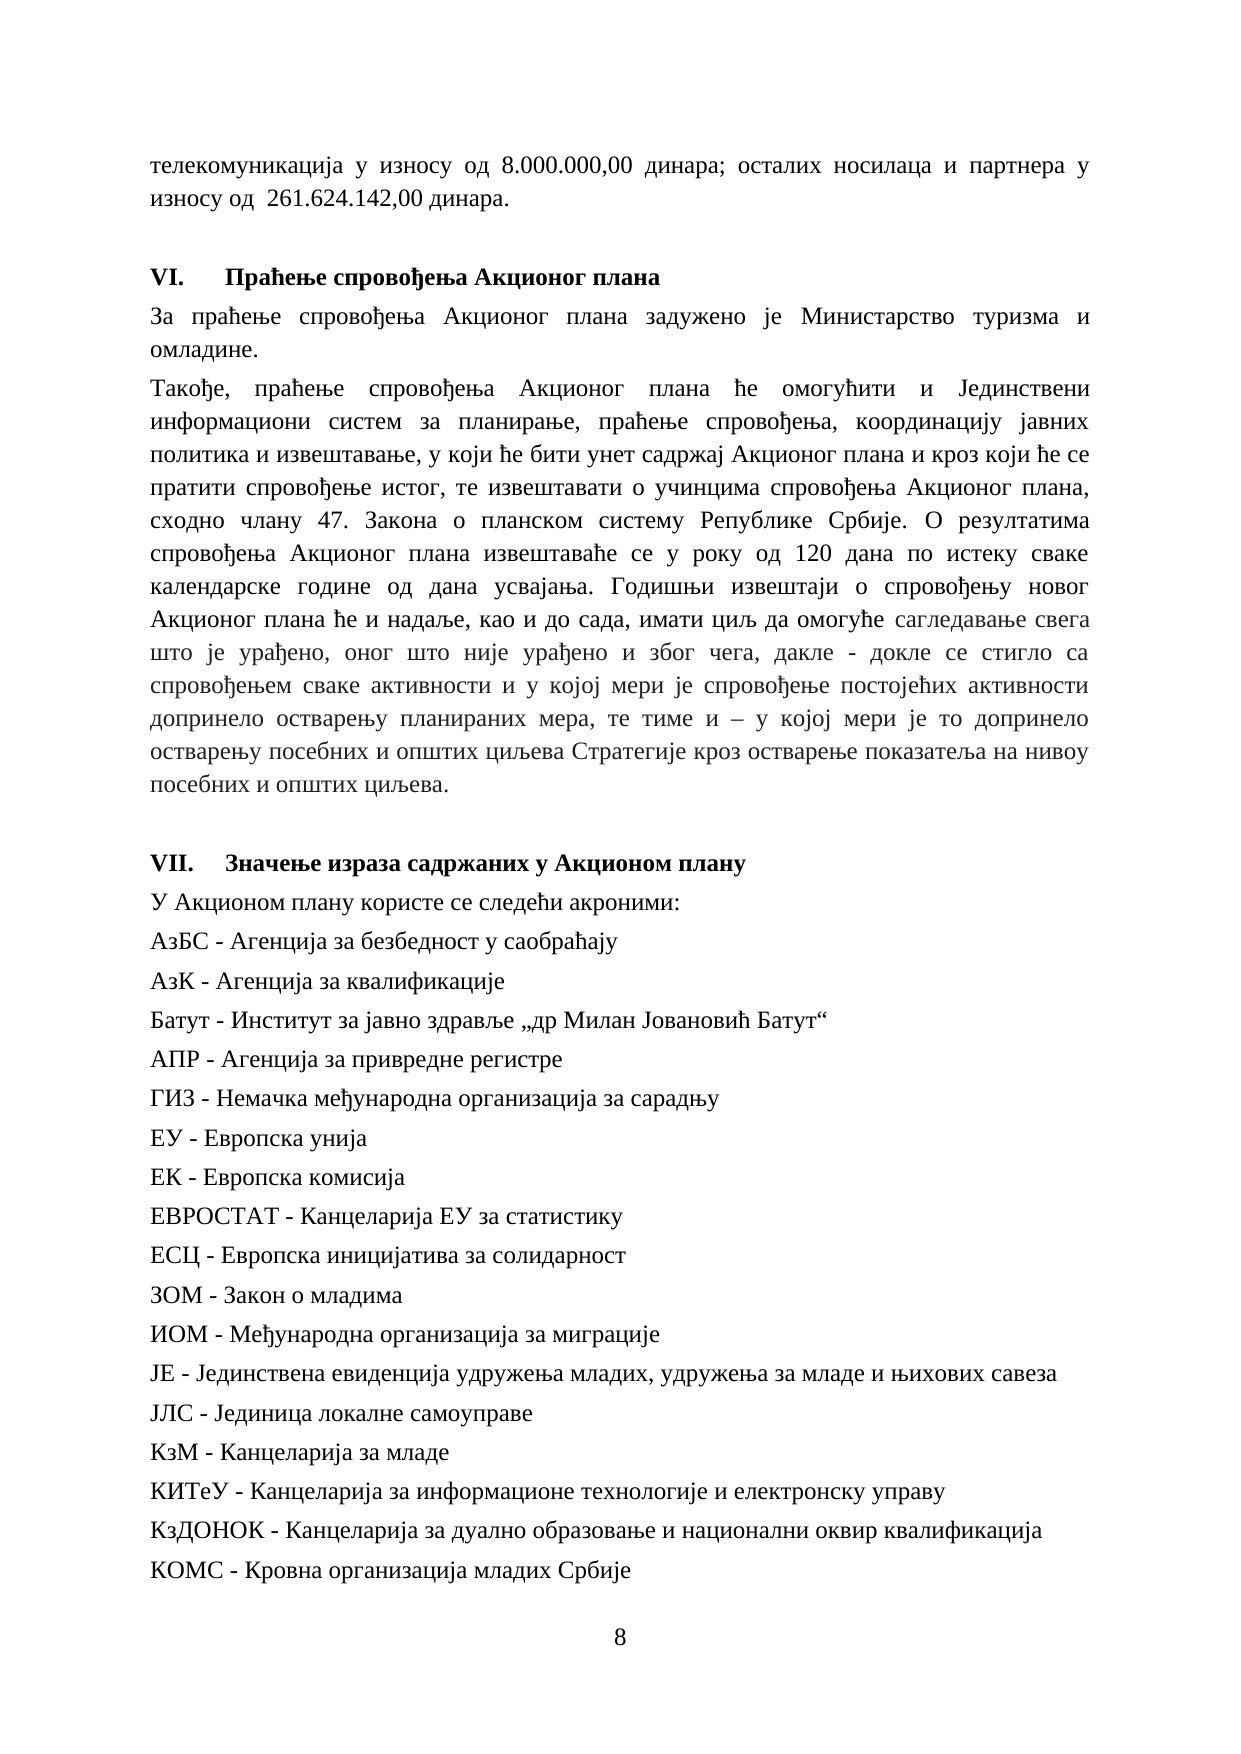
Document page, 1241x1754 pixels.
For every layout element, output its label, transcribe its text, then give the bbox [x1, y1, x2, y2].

text ЕУ - Европска унија [150, 1123, 1090, 1152]
text Батут - Институт за јавно здравље „др Милан Јовановић Батут“ [150, 1005, 1090, 1034]
text ЕСЦ - Европска иницијатива за солидарност [150, 1241, 1090, 1269]
text АзБС - Агенција за безбедност у саобраћају [150, 926, 1090, 955]
text ИОМ - Међународна организација за миграције [150, 1319, 1090, 1348]
text ЗОМ - Закон о младима [150, 1280, 1090, 1309]
text КИТеУ - Канцеларија за информационе технологије и електронску управу [150, 1476, 1090, 1505]
text За праћење спровођења Акционог плана задужено је Министарство туризма и омладине. [150, 301, 1090, 363]
text ЈЕ - Јединствена евиденција удружења младих, удружења за младе и њихових савеза [150, 1358, 1090, 1387]
text Такође, праћење спровођења Акционог плана ће омогућити и Јединствени информациони систем за планирање, праћење спровођења, координацију јавних политика и извештавање, у који ће бити унет садржај Акционог плана и кроз који ће се пратити спровођење истог, те извештавати о учинцима спровођења Акционог плана, сходно члану 47. Закона о планском систему Републике Србије. О резултатима спровођења Акционог плана извештаваће се у року од 120 дана по истеку сваке календарске године од дана усвајања. Годишњи извештаји о спровођењу новог Акционог плана ће и надаље, као и до сада, имати циљ да омогуће сагледавање свега што је урађено, оног што није урађено и због чега, дакле - докле се стигло са спровођењем сваке активности и у којој мери је спровођење постојећих активности допринело остварењу планираних мера, те тиме и – у којој мери је то допринело остварењу посебних и општих циљева Стратегије кроз остварење показатеља на нивоу посебних и општих циљева. [150, 373, 1090, 637]
text ЈЛС - Јединица локалне самоуправе [150, 1398, 1090, 1426]
text ЕВРОСТАТ - Канцеларија ЕУ за статистику [150, 1201, 1090, 1230]
text АПР - Агенција за привредне регистре [150, 1044, 1090, 1073]
text КОМС - Кровна организација младих Србије [150, 1555, 1090, 1583]
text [150, 150, 1090, 212]
text VII. Значење израза садржаних у Акционом плану [150, 848, 1090, 877]
text КзДОНОК - Канцеларија за дуално образовање и национални оквир квалификација [150, 1516, 1090, 1544]
text VI. Праћење спровођења Акционог плана [150, 262, 1090, 290]
text КзМ - Канцеларија за младе [150, 1437, 1090, 1466]
text ГИЗ - Немачка међународна организација за сарадњу [150, 1083, 1090, 1112]
text У Акционом плану користе се следећи акроними: [150, 887, 1090, 916]
text АзК - Агенција за квалификације [150, 966, 1090, 994]
text ЕК - Европска комисија [150, 1162, 1090, 1191]
